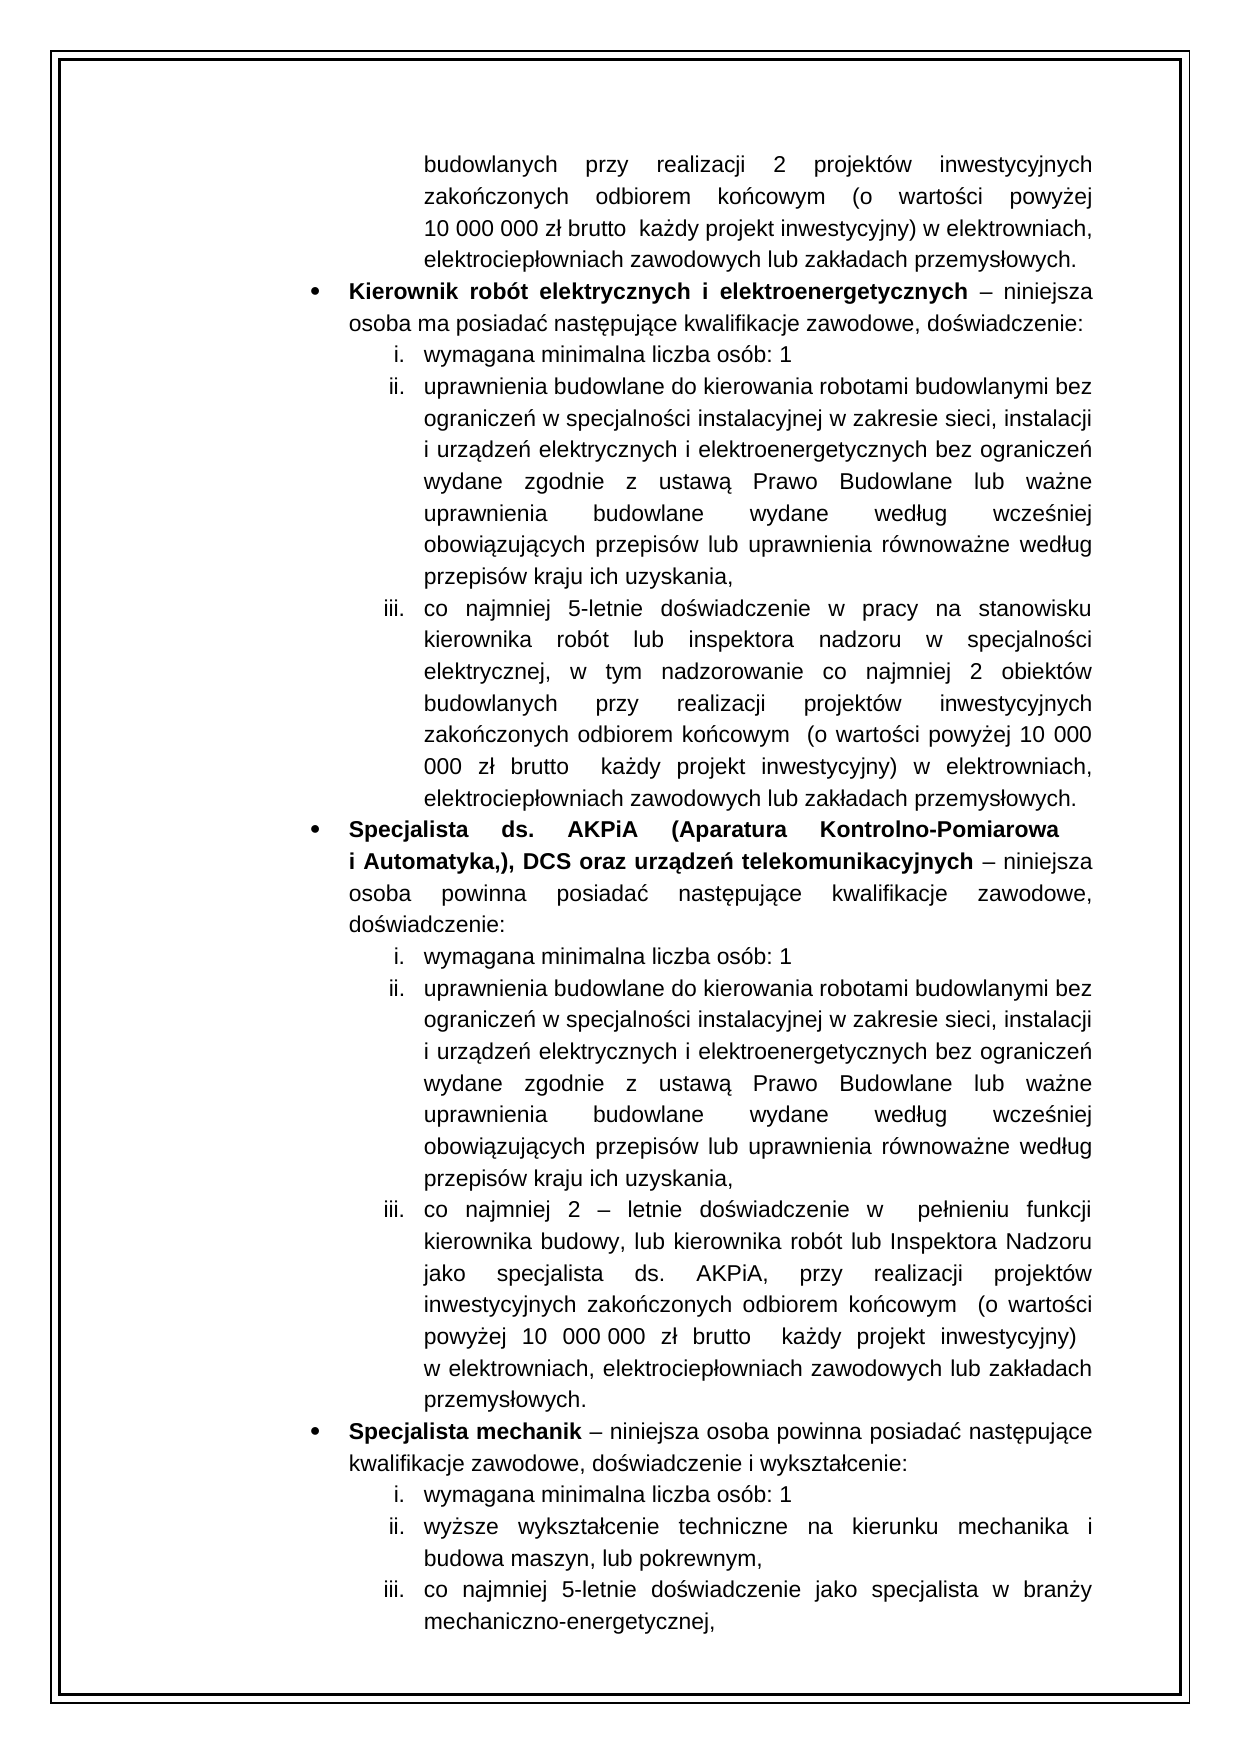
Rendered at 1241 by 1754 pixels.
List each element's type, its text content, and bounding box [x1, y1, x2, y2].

list co najmniej 5-letnie doświadczenie jako specjalista w branży mechaniczno-energetycznej, [405, 1573, 1093, 1636]
list wyższe wykształcenie techniczne na kierunku mechanika i budowa maszyn, lub pokrewnym, [405, 1509, 1093, 1573]
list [405, 148, 1093, 274]
list Kierownik robót elektrycznych i elektroenergetycznych – niniejsza osoba ma posiadać następujące kwalifikacje zawodowe, doświadczenie: [311, 274, 1093, 338]
list uprawnienia budowlane do kierowania robotami budowlanymi bez ograniczeń w specjalności instalacyjnej w zakresie sieci, instalacji i urządzeń elektrycznych i elektroenergetycznych bez ograniczeń wydane zgodnie z ustawą Prawo Budowlane lub ważne uprawnienia budowlane wydane według wcześniej obowiązujących przepisów lub uprawnienia równoważne według przepisów kraju ich uzyskania, [405, 971, 1093, 1193]
list co najmniej 5-letnie doświadczenie w pracy na stanowisku kierownika robót lub inspektora nadzoru w specjalności elektrycznej, w tym nadzorowanie co najmniej 2 obiektów budowlanych przy realizacji projektów inwestycyjnych zakończonych odbiorem końcowym (o wartości powyżej 10 000 000 zł brutto każdy projekt inwestycyjny) w elektrowniach, elektrociepłowniach zawodowych lub zakładach przemysłowych. [405, 591, 1093, 813]
list wymagana minimalna liczba osób: 1 [405, 939, 1093, 971]
list Specjalista mechanik – niniejsza osoba powinna posiadać następujące kwalifikacje zawodowe, doświadczenie i wykształcenie: [311, 1414, 1093, 1478]
list co najmniej 2 – letnie doświadczenie w pełnieniu funkcji kierownika budowy, lub kierownika robót lub Inspektora Nadzoru jako specjalista ds. AKPiA, przy realizacji projektów inwestycyjnych zakończonych odbiorem końcowym (o wartości powyżej 10 000 000 zł brutto każdy projekt inwestycyjny) w elektrowniach, elektrociepłowniach zawodowych lub zakładach przemysłowych. [405, 1193, 1093, 1414]
list wymagana minimalna liczba osób: 1 [405, 1478, 1093, 1509]
list Specjalista ds. AKPiA (Aparatura Kontrolno-Pomiarowa i Automatyka,), DCS oraz urządzeń telekomunikacyjnych – niniejsza osoba powinna posiadać następujące kwalifikacje zawodowe, doświadczenie: [311, 813, 1093, 939]
list wymagana minimalna liczba osób: 1 [405, 338, 1093, 369]
list uprawnienia budowlane do kierowania robotami budowlanymi bez ograniczeń w specjalności instalacyjnej w zakresie sieci, instalacji i urządzeń elektrycznych i elektroenergetycznych bez ograniczeń wydane zgodnie z ustawą Prawo Budowlane lub ważne uprawnienia budowlane wydane według wcześniej obowiązujących przepisów lub uprawnienia równoważne według przepisów kraju ich uzyskania, [405, 369, 1093, 591]
